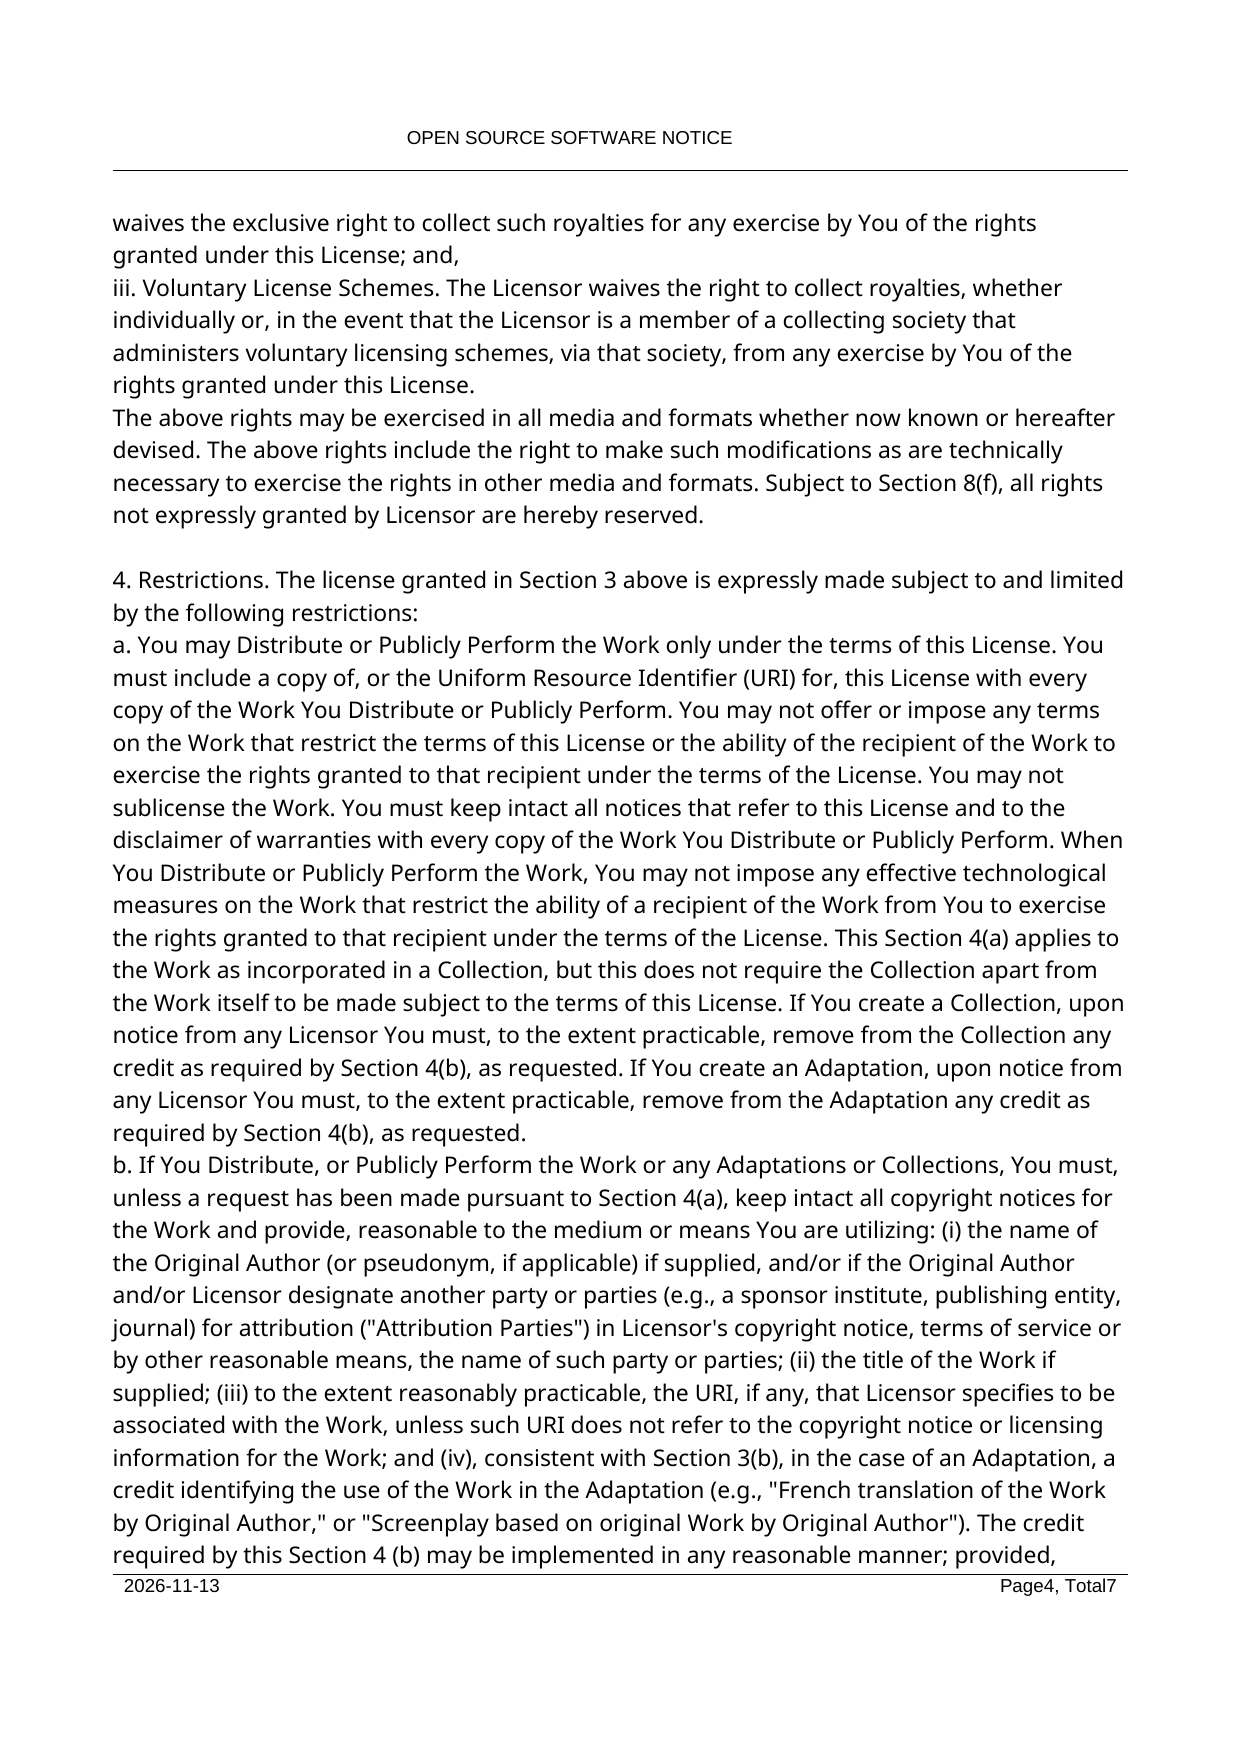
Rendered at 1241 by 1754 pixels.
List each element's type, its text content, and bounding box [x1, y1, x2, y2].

text The above rights may be exercised in all media and formats whether now known or hereafter devised. The above rights include the right to make such modifications as are technically necessary to exercise the rights in other media and formats. Subject to Section 8(f), all rights not expressly granted by Licensor are hereby reserved. [112, 401, 1128, 531]
text iii. Voluntary License Schemes. The Licensor waives the right to collect royalties, whether individually or, in the event that the Licensor is a member of a collecting society that administers voluntary licensing schemes, via that society, from any exercise by You of the rights granted under this License. [112, 271, 1128, 401]
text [112, 206, 1128, 271]
text 4. Restrictions. The license granted in Section 3 above is expressly made subject to and limited by the following restrictions: [112, 564, 1128, 629]
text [112, 1149, 1128, 1571]
text a. You may Distribute or Publicly Perform the Work only under the terms of this License. You must include a copy of, or the Uniform Resource Identifier (URI) for, this License with every copy of the Work You Distribute or Publicly Perform. You may not offer or impose any terms on the Work that restrict the terms of this License or the ability of the recipient of the Work to exercise the rights granted to that recipient under the terms of the License. You may not sublicense the Work. You must keep intact all notices that refer to this License and to the disclaimer of warranties with every copy of the Work You Distribute or Publicly Perform. When You Distribute or Publicly Perform the Work, You may not impose any effective technological measures on the Work that restrict the ability of a recipient of the Work from You to exercise the rights granted to that recipient under the terms of the License. This Section 4(a) applies to the Work as incorporated in a Collection, but this does not require the Collection apart from the Work itself to be made subject to the terms of this License. If You create a Collection, upon notice from any Licensor You must, to the extent practicable, remove from the Collection any credit as required by Section 4(b), as requested. If You create an Adaptation, upon notice from any Licensor You must, to the extent practicable, remove from the Adaptation any credit as required by Section 4(b), as requested. [112, 629, 1128, 1149]
